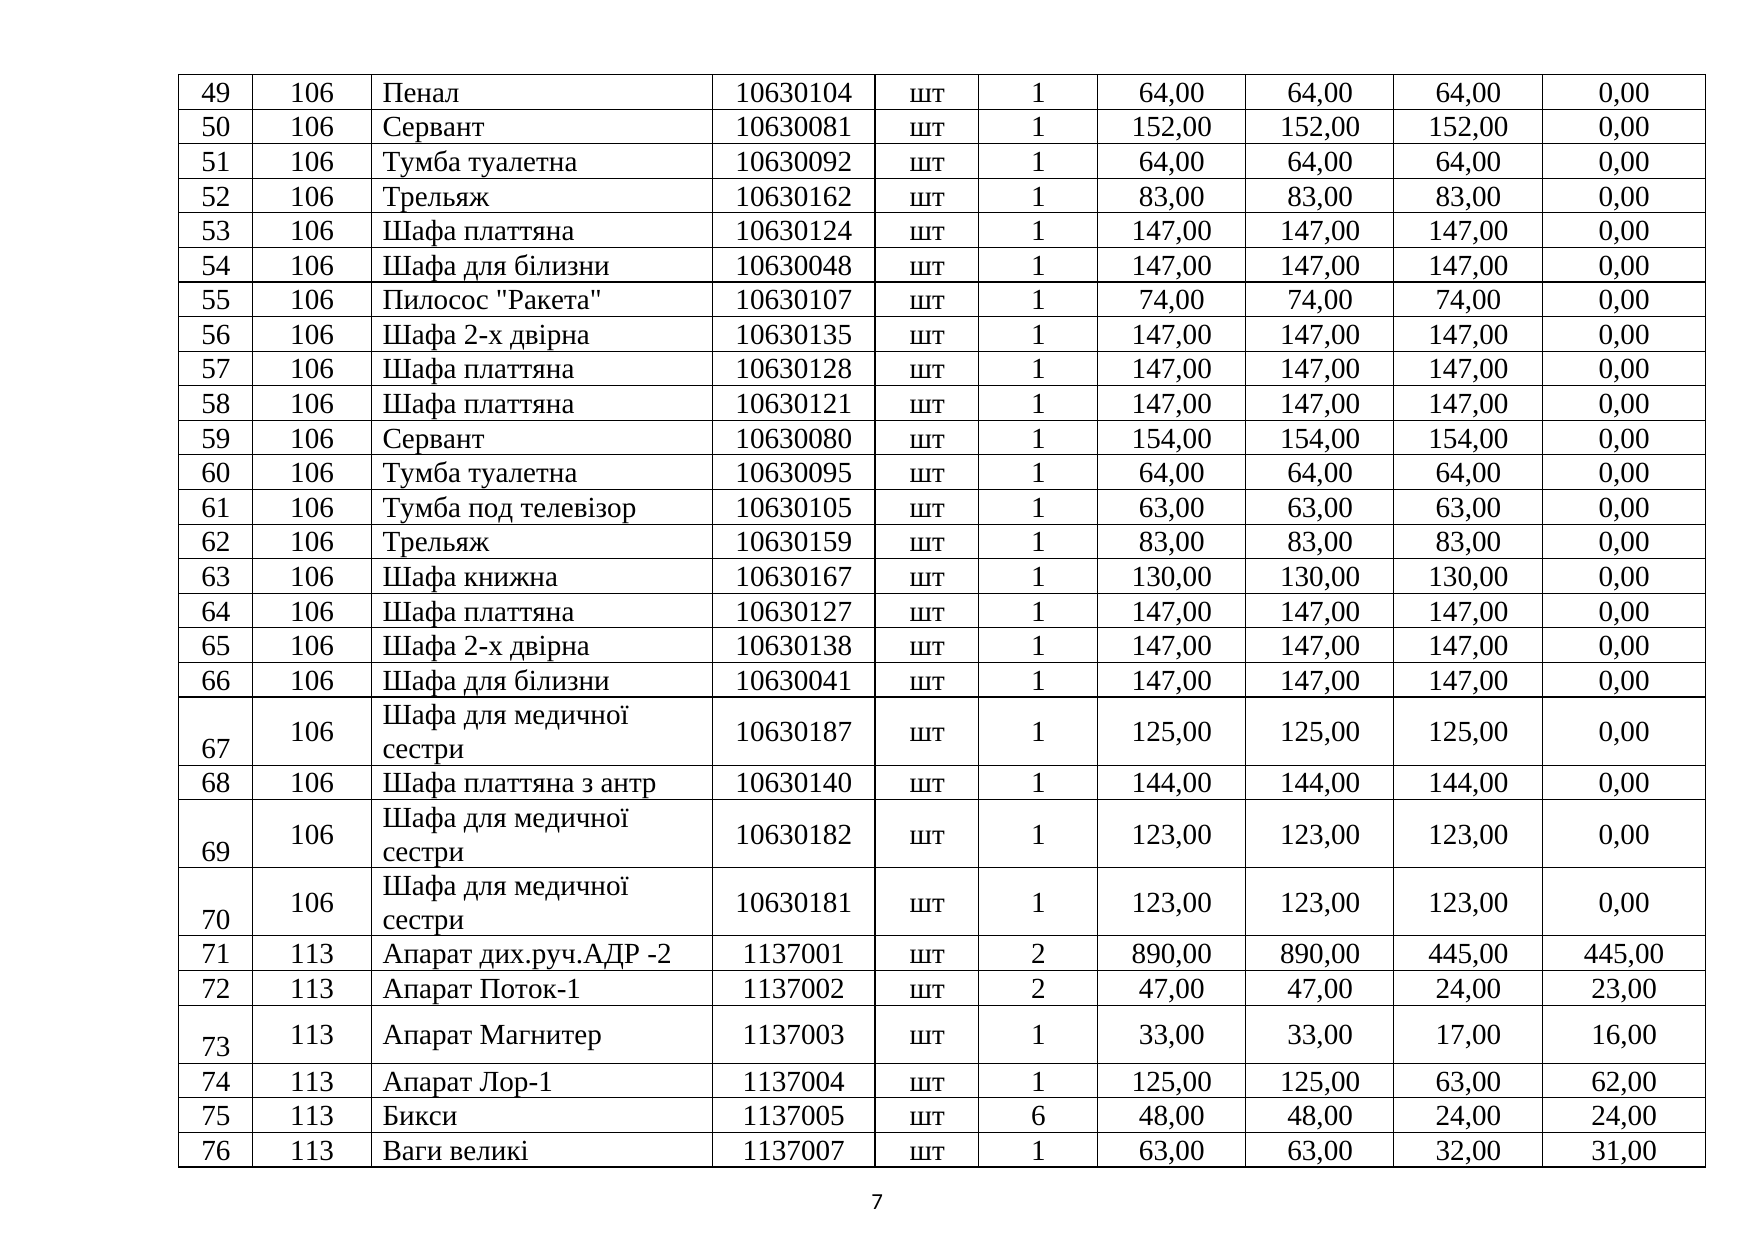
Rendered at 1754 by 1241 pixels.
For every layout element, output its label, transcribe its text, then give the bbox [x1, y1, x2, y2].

table_cell 147,00 [1246, 248, 1393, 281]
table_cell 106 [253, 766, 371, 799]
table_cell 0,00 [1543, 455, 1705, 489]
table_cell 10630104 [713, 75, 874, 108]
table_cell Шафа для медичної сестри [372, 868, 712, 935]
table_cell 70 [179, 868, 252, 935]
table_cell 1 [979, 559, 1097, 593]
table_cell 147,00 [1246, 317, 1393, 351]
table_cell 16,00 [1543, 1006, 1705, 1063]
table_cell 1 [979, 1006, 1097, 1063]
table_cell Пилосос "Ракета" [372, 283, 712, 316]
table_cell 60 [179, 455, 252, 489]
table_cell Шафа книжна [372, 559, 712, 593]
table_cell 113 [253, 1098, 371, 1132]
table_cell 1 [979, 283, 1097, 316]
table_cell шт [876, 110, 978, 143]
table_cell 1 [979, 1064, 1097, 1097]
table_cell 48,00 [1246, 1098, 1393, 1132]
table_cell 113 [253, 936, 371, 970]
table_cell 10630140 [713, 766, 874, 799]
table_cell шт [876, 421, 978, 454]
table_cell Пенал [372, 75, 712, 108]
table_cell Трельяж [372, 525, 712, 558]
table_cell 55 [179, 283, 252, 316]
table_cell шт [876, 1133, 978, 1166]
table_cell 0,00 [1543, 144, 1705, 178]
table_cell 106 [253, 248, 371, 281]
table_cell 1 [979, 800, 1097, 867]
table_cell 1 [979, 455, 1097, 489]
table_cell 106 [253, 663, 371, 696]
table_cell 33,00 [1098, 1006, 1245, 1063]
table_cell 890,00 [1246, 936, 1393, 970]
table_cell 0,00 [1543, 75, 1705, 108]
table_cell 106 [253, 283, 371, 316]
table_cell шт [876, 490, 978, 523]
table_cell шт [876, 766, 978, 799]
table_cell 106 [253, 179, 371, 212]
table_cell 106 [253, 110, 371, 143]
table_cell Ваги великі [372, 1133, 712, 1166]
table_cell 76 [179, 1133, 252, 1166]
table_cell 147,00 [1098, 386, 1245, 420]
table_cell 154,00 [1246, 421, 1393, 454]
table_cell Шафа для білизни [372, 248, 712, 281]
table_cell 125,00 [1098, 698, 1245, 764]
table_cell 106 [253, 317, 371, 351]
table_cell 74 [179, 1064, 252, 1097]
table_cell Шафа платтяна [372, 213, 712, 247]
table_cell 1 [979, 525, 1097, 558]
table_cell 1 [979, 628, 1097, 662]
table_cell шт [876, 971, 978, 1004]
table_cell 1137001 [713, 936, 874, 970]
table_cell 0,00 [1543, 179, 1705, 212]
table_cell 147,00 [1394, 213, 1542, 247]
table_cell 0,00 [1543, 283, 1705, 316]
table_cell 68 [179, 766, 252, 799]
table_cell 1137002 [713, 971, 874, 1004]
table_cell 47,00 [1246, 971, 1393, 1004]
table_cell 1 [979, 698, 1097, 764]
table_cell 0,00 [1543, 663, 1705, 696]
table_cell шт [876, 628, 978, 662]
table_cell 0,00 [1543, 213, 1705, 247]
table_cell шт [876, 698, 978, 764]
table_cell шт [876, 559, 978, 593]
table_cell 123,00 [1098, 868, 1245, 935]
table_cell 10630095 [713, 455, 874, 489]
table_cell 50 [179, 110, 252, 143]
table_cell 147,00 [1246, 594, 1393, 627]
table_cell 10630181 [713, 868, 874, 935]
table_cell 147,00 [1098, 628, 1245, 662]
table_cell 1 [979, 179, 1097, 212]
table_cell 61 [179, 490, 252, 523]
table_cell 17,00 [1394, 1006, 1542, 1063]
table_cell 106 [253, 525, 371, 558]
table_cell 152,00 [1394, 110, 1542, 143]
table_cell 144,00 [1246, 766, 1393, 799]
table_cell 106 [253, 800, 371, 867]
table_cell 64,00 [1246, 144, 1393, 178]
table_cell 147,00 [1098, 352, 1245, 385]
table_cell 1 [979, 248, 1097, 281]
table_cell 147,00 [1098, 213, 1245, 247]
table_cell 154,00 [1394, 421, 1542, 454]
table_cell 152,00 [1098, 110, 1245, 143]
table_cell шт [876, 213, 978, 247]
table_cell 106 [253, 455, 371, 489]
table_cell 2 [979, 936, 1097, 970]
table_cell 10630167 [713, 559, 874, 593]
table_cell 147,00 [1098, 317, 1245, 351]
table_cell 0,00 [1543, 628, 1705, 662]
table_cell 130,00 [1098, 559, 1245, 593]
table_cell 83,00 [1394, 525, 1542, 558]
table_cell 49 [179, 75, 252, 108]
table_cell 73 [179, 1006, 252, 1063]
table_cell 72 [179, 971, 252, 1004]
table_cell 10630128 [713, 352, 874, 385]
table_cell Шафа 2-х двірна [372, 628, 712, 662]
table_cell 10630124 [713, 213, 874, 247]
table_cell шт [876, 455, 978, 489]
table_cell 83,00 [1098, 179, 1245, 212]
table_cell шт [876, 248, 978, 281]
table_cell 123,00 [1246, 868, 1393, 935]
table_cell 113 [253, 1064, 371, 1097]
table_cell Бикси [372, 1098, 712, 1132]
table_cell 24,00 [1394, 971, 1542, 1004]
table_cell 1137007 [713, 1133, 874, 1166]
table_cell 63,00 [1394, 490, 1542, 523]
table_cell 147,00 [1394, 663, 1542, 696]
table_cell 10630182 [713, 800, 874, 867]
table_cell 123,00 [1098, 800, 1245, 867]
table_cell Шафа для білизни [372, 663, 712, 696]
table_cell 63,00 [1246, 1133, 1393, 1166]
table_cell 106 [253, 75, 371, 108]
table_cell шт [876, 800, 978, 867]
table_cell шт [876, 936, 978, 970]
table_cell 32,00 [1394, 1133, 1542, 1166]
table_cell 74,00 [1246, 283, 1393, 316]
table_cell 106 [253, 490, 371, 523]
table_cell шт [876, 352, 978, 385]
table_cell 62 [179, 525, 252, 558]
table_cell 147,00 [1098, 248, 1245, 281]
table_cell шт [876, 179, 978, 212]
table_cell 64,00 [1246, 75, 1393, 108]
table_cell 71 [179, 936, 252, 970]
table_cell 24,00 [1394, 1098, 1542, 1132]
table_cell 1 [979, 110, 1097, 143]
table_cell 83,00 [1246, 525, 1393, 558]
table_cell Апарат Поток-1 [372, 971, 712, 1004]
table_cell Апарат дих.руч.АДР -2 [372, 936, 712, 970]
table_cell 0,00 [1543, 110, 1705, 143]
table_cell 130,00 [1246, 559, 1393, 593]
table_cell 64,00 [1098, 144, 1245, 178]
table_cell 147,00 [1246, 628, 1393, 662]
table_cell Сервант [372, 110, 712, 143]
table_cell 106 [253, 213, 371, 247]
table_cell Шафа 2-х двірна [372, 317, 712, 351]
table_cell 147,00 [1394, 386, 1542, 420]
table_cell 147,00 [1394, 594, 1542, 627]
table_cell 63,00 [1246, 490, 1393, 523]
table_cell Апарат Магнитер [372, 1006, 712, 1063]
table_cell 1 [979, 213, 1097, 247]
table_cell 83,00 [1246, 179, 1393, 212]
table_cell 125,00 [1246, 1064, 1393, 1097]
table_cell шт [876, 1064, 978, 1097]
table_cell 113 [253, 1133, 371, 1166]
table_cell 0,00 [1543, 352, 1705, 385]
table_cell 10630048 [713, 248, 874, 281]
table_cell 147,00 [1246, 352, 1393, 385]
table_cell 0,00 [1543, 525, 1705, 558]
table_cell 1137005 [713, 1098, 874, 1132]
table_cell 1 [979, 490, 1097, 523]
table_cell 64,00 [1098, 455, 1245, 489]
table_cell шт [876, 283, 978, 316]
table_cell 10630127 [713, 594, 874, 627]
table_cell 1 [979, 868, 1097, 935]
table_cell 130,00 [1394, 559, 1542, 593]
table_cell 10630138 [713, 628, 874, 662]
table_cell 64,00 [1246, 455, 1393, 489]
table_cell Трельяж [372, 179, 712, 212]
table_cell Тумба туалетна [372, 455, 712, 489]
table_cell шт [876, 663, 978, 696]
table_cell 69 [179, 800, 252, 867]
table_cell шт [876, 594, 978, 627]
table_cell 445,00 [1394, 936, 1542, 970]
table_cell 106 [253, 559, 371, 593]
table_cell 0,00 [1543, 386, 1705, 420]
table_cell 0,00 [1543, 594, 1705, 627]
table_cell 1137004 [713, 1064, 874, 1097]
table_cell 62,00 [1543, 1064, 1705, 1097]
table_cell Шафа платтяна з антр [372, 766, 712, 799]
table_cell шт [876, 317, 978, 351]
table_cell 890,00 [1098, 936, 1245, 970]
table_cell 1 [979, 766, 1097, 799]
table_cell 23,00 [1543, 971, 1705, 1004]
table_cell 123,00 [1394, 868, 1542, 935]
table_cell 10630105 [713, 490, 874, 523]
table_cell 52 [179, 179, 252, 212]
table_cell 63,00 [1098, 1133, 1245, 1166]
table_cell 106 [253, 421, 371, 454]
table_cell 123,00 [1246, 800, 1393, 867]
table_cell 147,00 [1394, 317, 1542, 351]
table_cell 10630080 [713, 421, 874, 454]
table_cell шт [876, 1006, 978, 1063]
table_cell 113 [253, 1006, 371, 1063]
table_cell Тумба туалетна [372, 144, 712, 178]
table_cell 147,00 [1394, 628, 1542, 662]
table_cell 64 [179, 594, 252, 627]
table_cell 10630162 [713, 179, 874, 212]
table_cell 0,00 [1543, 248, 1705, 281]
table_cell 1 [979, 421, 1097, 454]
table_cell 125,00 [1394, 698, 1542, 764]
table_cell 10630041 [713, 663, 874, 696]
table_cell 83,00 [1394, 179, 1542, 212]
table_cell 33,00 [1246, 1006, 1393, 1063]
table_cell 1 [979, 663, 1097, 696]
table_cell 106 [253, 698, 371, 764]
table_cell 59 [179, 421, 252, 454]
table_cell 1 [979, 75, 1097, 108]
table_cell 0,00 [1543, 490, 1705, 523]
table_cell Тумба под телевізор [372, 490, 712, 523]
table_cell 1 [979, 352, 1097, 385]
table_cell 64,00 [1394, 455, 1542, 489]
table_cell 67 [179, 698, 252, 764]
table_cell Шафа платтяна [372, 594, 712, 627]
table_cell 0,00 [1543, 317, 1705, 351]
table_cell 106 [253, 868, 371, 935]
table_cell 1 [979, 144, 1097, 178]
table_cell Шафа платтяна [372, 386, 712, 420]
table_cell 0,00 [1543, 766, 1705, 799]
table_cell 1 [979, 594, 1097, 627]
table_cell 74,00 [1098, 283, 1245, 316]
table_cell 125,00 [1246, 698, 1393, 764]
table_cell 47,00 [1098, 971, 1245, 1004]
table_cell 31,00 [1543, 1133, 1705, 1166]
table_cell 1 [979, 386, 1097, 420]
table_cell 0,00 [1543, 421, 1705, 454]
table_cell Апарат Лор-1 [372, 1064, 712, 1097]
table_cell 66 [179, 663, 252, 696]
table_cell 57 [179, 352, 252, 385]
table_cell 10630107 [713, 283, 874, 316]
table_cell Сервант [372, 421, 712, 454]
table_cell Шафа для медичної сестри [372, 800, 712, 867]
table_cell 445,00 [1543, 936, 1705, 970]
table_cell 147,00 [1246, 386, 1393, 420]
table_cell 0,00 [1543, 559, 1705, 593]
table_cell 10630159 [713, 525, 874, 558]
table_cell 113 [253, 971, 371, 1004]
table_cell Шафа платтяна [372, 352, 712, 385]
table_cell 63 [179, 559, 252, 593]
table_cell 64,00 [1098, 75, 1245, 108]
table_cell 10630092 [713, 144, 874, 178]
table_cell 147,00 [1394, 352, 1542, 385]
table_cell 74,00 [1394, 283, 1542, 316]
table_cell 147,00 [1394, 248, 1542, 281]
table_cell 147,00 [1246, 213, 1393, 247]
table_cell 123,00 [1394, 800, 1542, 867]
table_cell 48,00 [1098, 1098, 1245, 1132]
table_cell 1137003 [713, 1006, 874, 1063]
table_cell шт [876, 75, 978, 108]
table_cell шт [876, 868, 978, 935]
table_cell 65 [179, 628, 252, 662]
table_cell 106 [253, 144, 371, 178]
table_cell 10630121 [713, 386, 874, 420]
table_cell 154,00 [1098, 421, 1245, 454]
table_cell 144,00 [1394, 766, 1542, 799]
table_cell 83,00 [1098, 525, 1245, 558]
table_cell 147,00 [1098, 594, 1245, 627]
table_cell 106 [253, 352, 371, 385]
table_cell 147,00 [1098, 663, 1245, 696]
table_cell 0,00 [1543, 868, 1705, 935]
table_cell 10630187 [713, 698, 874, 764]
table_cell 106 [253, 594, 371, 627]
table_cell 53 [179, 213, 252, 247]
table_cell Шафа для медичної сестри [372, 698, 712, 764]
table_cell шт [876, 386, 978, 420]
table_cell шт [876, 525, 978, 558]
table_cell 0,00 [1543, 698, 1705, 764]
table_cell 152,00 [1246, 110, 1393, 143]
table_cell 10630081 [713, 110, 874, 143]
table_cell 63,00 [1394, 1064, 1542, 1097]
table_cell 2 [979, 971, 1097, 1004]
table_cell 0,00 [1543, 800, 1705, 867]
table_cell 56 [179, 317, 252, 351]
table_cell 10630135 [713, 317, 874, 351]
table_cell 58 [179, 386, 252, 420]
table_cell 54 [179, 248, 252, 281]
table_cell 147,00 [1246, 663, 1393, 696]
table_cell 1 [979, 317, 1097, 351]
table_cell шт [876, 144, 978, 178]
table_cell 24,00 [1543, 1098, 1705, 1132]
table_cell 64,00 [1394, 144, 1542, 178]
table_cell шт [876, 1098, 978, 1132]
table_cell 106 [253, 628, 371, 662]
table_cell 125,00 [1098, 1064, 1245, 1097]
table_cell 144,00 [1098, 766, 1245, 799]
table_cell 1 [979, 1133, 1097, 1166]
table_cell 106 [253, 386, 371, 420]
table_cell 63,00 [1098, 490, 1245, 523]
table_cell 64,00 [1394, 75, 1542, 108]
table_cell 75 [179, 1098, 252, 1132]
table_cell 6 [979, 1098, 1097, 1132]
table_cell 51 [179, 144, 252, 178]
